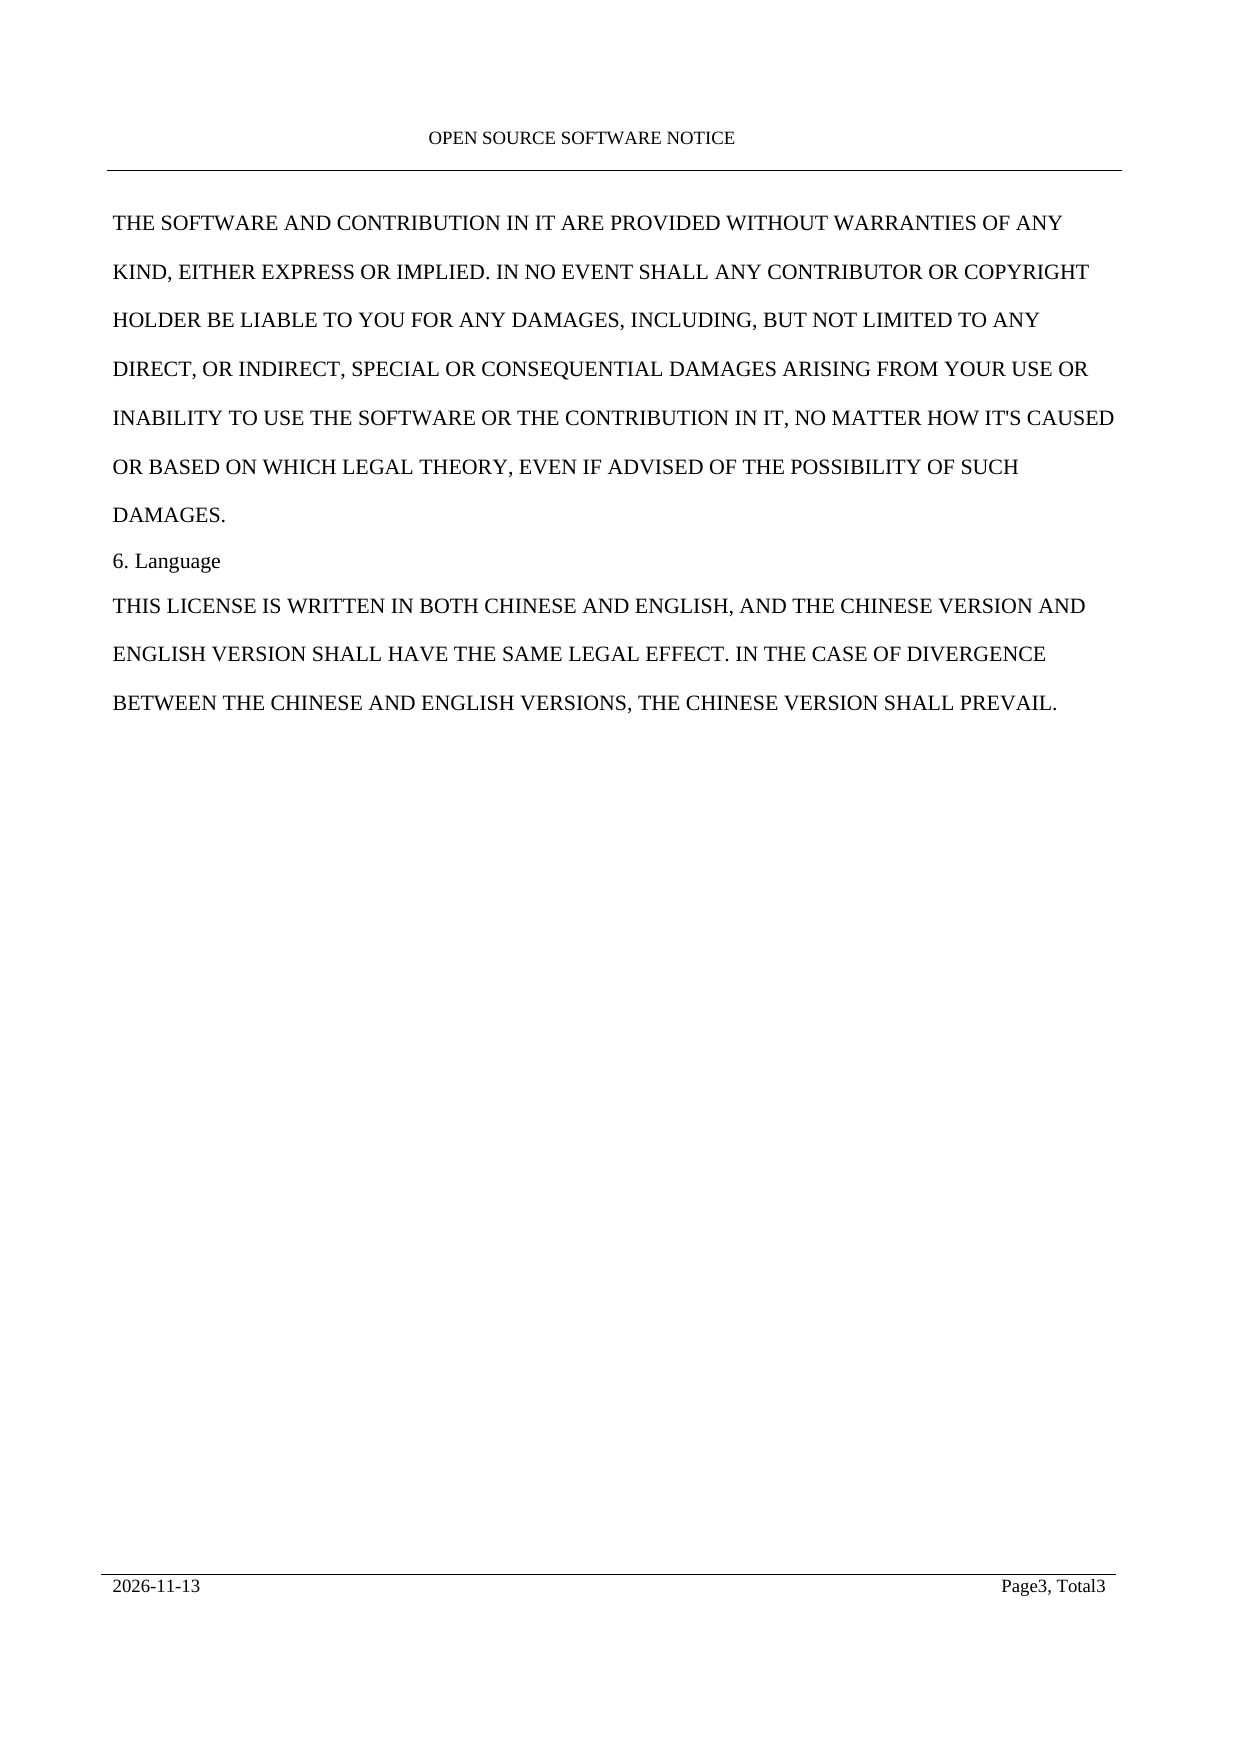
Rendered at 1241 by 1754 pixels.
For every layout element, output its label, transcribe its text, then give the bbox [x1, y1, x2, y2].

text THIS LICENSE IS WRITTEN IN BOTH CHINESE AND ENGLISH, AND THE CHINESE VERSION AND ENGLISH VERSION SHALL HAVE THE SAME LEGAL EFFECT. IN THE CASE OF DIVERGENCE BETWEEN THE CHINESE AND ENGLISH VERSIONS, THE CHINESE VERSION SHALL PREVAIL. [112, 589, 1128, 719]
text THE SOFTWARE AND CONTRIBUTION IN IT ARE PROVIDED WITHOUT WARRANTIES OF ANY KIND, EITHER EXPRESS OR IMPLIED. IN NO EVENT SHALL ANY CONTRIBUTOR OR COPYRIGHT HOLDER BE LIABLE TO YOU FOR ANY DAMAGES, INCLUDING, BUT NOT LIMITED TO ANY DIRECT, OR INDIRECT, SPECIAL OR CONSEQUENTIAL DAMAGES ARISING FROM YOUR USE OR INABILITY TO USE THE SOFTWARE OR THE CONTRIBUTION IN IT, NO MATTER HOW IT'S CAUSED OR BASED ON WHICH LEGAL THEORY, EVEN IF ADVISED OF THE POSSIBILITY OF SUCH DAMAGES. [112, 206, 1128, 531]
text 6. Language [112, 544, 1128, 576]
